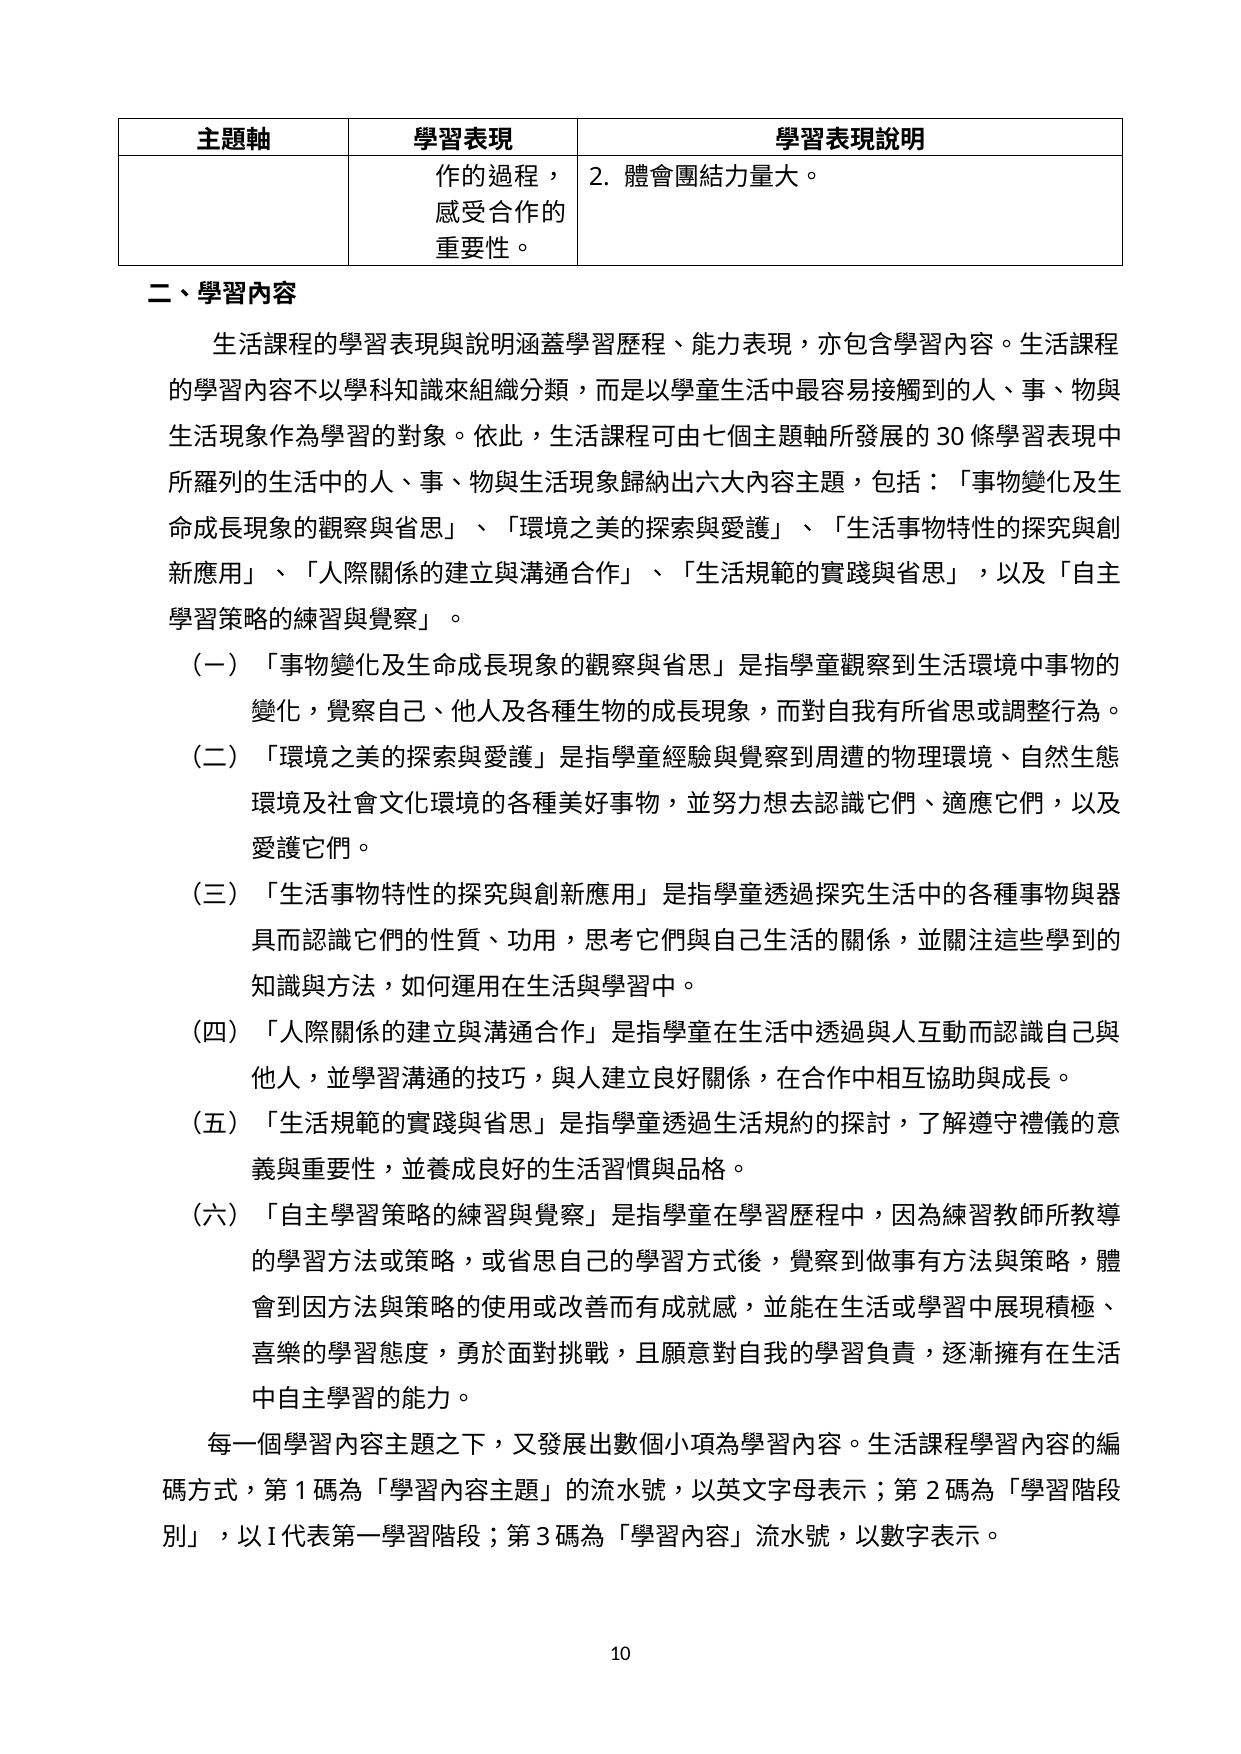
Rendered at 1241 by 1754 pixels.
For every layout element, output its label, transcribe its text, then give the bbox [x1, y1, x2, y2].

text （五）「生活規範的實踐與省思」是指學童透過生活規約的探討，了解遵守禮儀的意義與重要性，並養成良好的生活習慣與品格。 [177, 1096, 1122, 1188]
table_cell 7-I-5透過一起工作的過程，感受合作的重要性。 [349, 156, 577, 265]
table_header 主題軸 [119, 119, 348, 155]
table_cell 感覺一起工作的快樂與成就。 體會團結力量大。 [578, 156, 1122, 265]
text （三）「生活事物特性的探究與創新應用」是指學童透過探究生活中的各種事物與器具而認識它們的性質、功用，思考它們與自己生活的關係，並關注這些學到的知識與方法，如何運用在生活與學習中。 [177, 867, 1122, 1004]
text 每一個學習內容主題之下，又發展出數個小項為學習內容。生活課程學習內容的編碼方式，第1碼為「學習內容主題」的流水號，以英文字母表示；第2碼為「學習階段別」，以I代表第一學習階段；第3碼為「學習內容」流水號，以數字表示。 [162, 1417, 1122, 1554]
table_header 學習表現 [349, 119, 577, 155]
text （四）「人際關係的建立與溝通合作」是指學童在生活中透過與人互動而認識自己與他人，並學習溝通的技巧，與人建立良好關係，在合作中相互協助與成長。 [177, 1004, 1122, 1096]
text （ㄧ）「事物變化及生命成長現象的觀察與省思」是指學童觀察到生活環境中事物的變化，覺察自己、他人及各種生物的成長現象，而對自我有所省思或調整行為。 [177, 638, 1122, 729]
text 生活課程的學習表現與說明涵蓋學習歷程、能力表現，亦包含學習內容。生活課程的學習內容不以學科知識來組織分類，而是以學童生活中最容易接觸到的人、事、物與生活現象作為學習的對象。依此，生活課程可由七個主題軸所發展的30條學習表現中所羅列的生活中的人、事、物與生活現象歸納出六大內容主題，包括：「事物變化及生命成長現象的觀察與省思」、「環境之美的探索與愛護」、「生活事物特性的探究與創新應用」、「人際關係的建立與溝通合作」、「生活規範的實踐與省思」，以及「自主學習策略的練習與覺察」。 [168, 317, 1122, 638]
text （二）「環境之美的探索與愛護」是指學童經驗與覺察到周遭的物理環境、自然生態環境及社會文化環境的各種美好事物，並努力想去認識它們、適應它們，以及愛護它們。 [177, 729, 1122, 867]
text 二、學習內容 [118, 266, 1122, 312]
table_header 學習表現說明 [578, 119, 1122, 155]
text （六）「自主學習策略的練習與覺察」是指學童在學習歷程中，因為練習教師所教導的學習方法或策略，或省思自己的學習方式後，覺察到做事有方法與策略，體會到因方法與策略的使用或改善而有成就感，並能在生活或學習中展現積極、喜樂的學習態度，勇於面對挑戰，且願意對自我的學習負責，逐漸擁有在生活中自主學習的能力。 [177, 1188, 1122, 1417]
